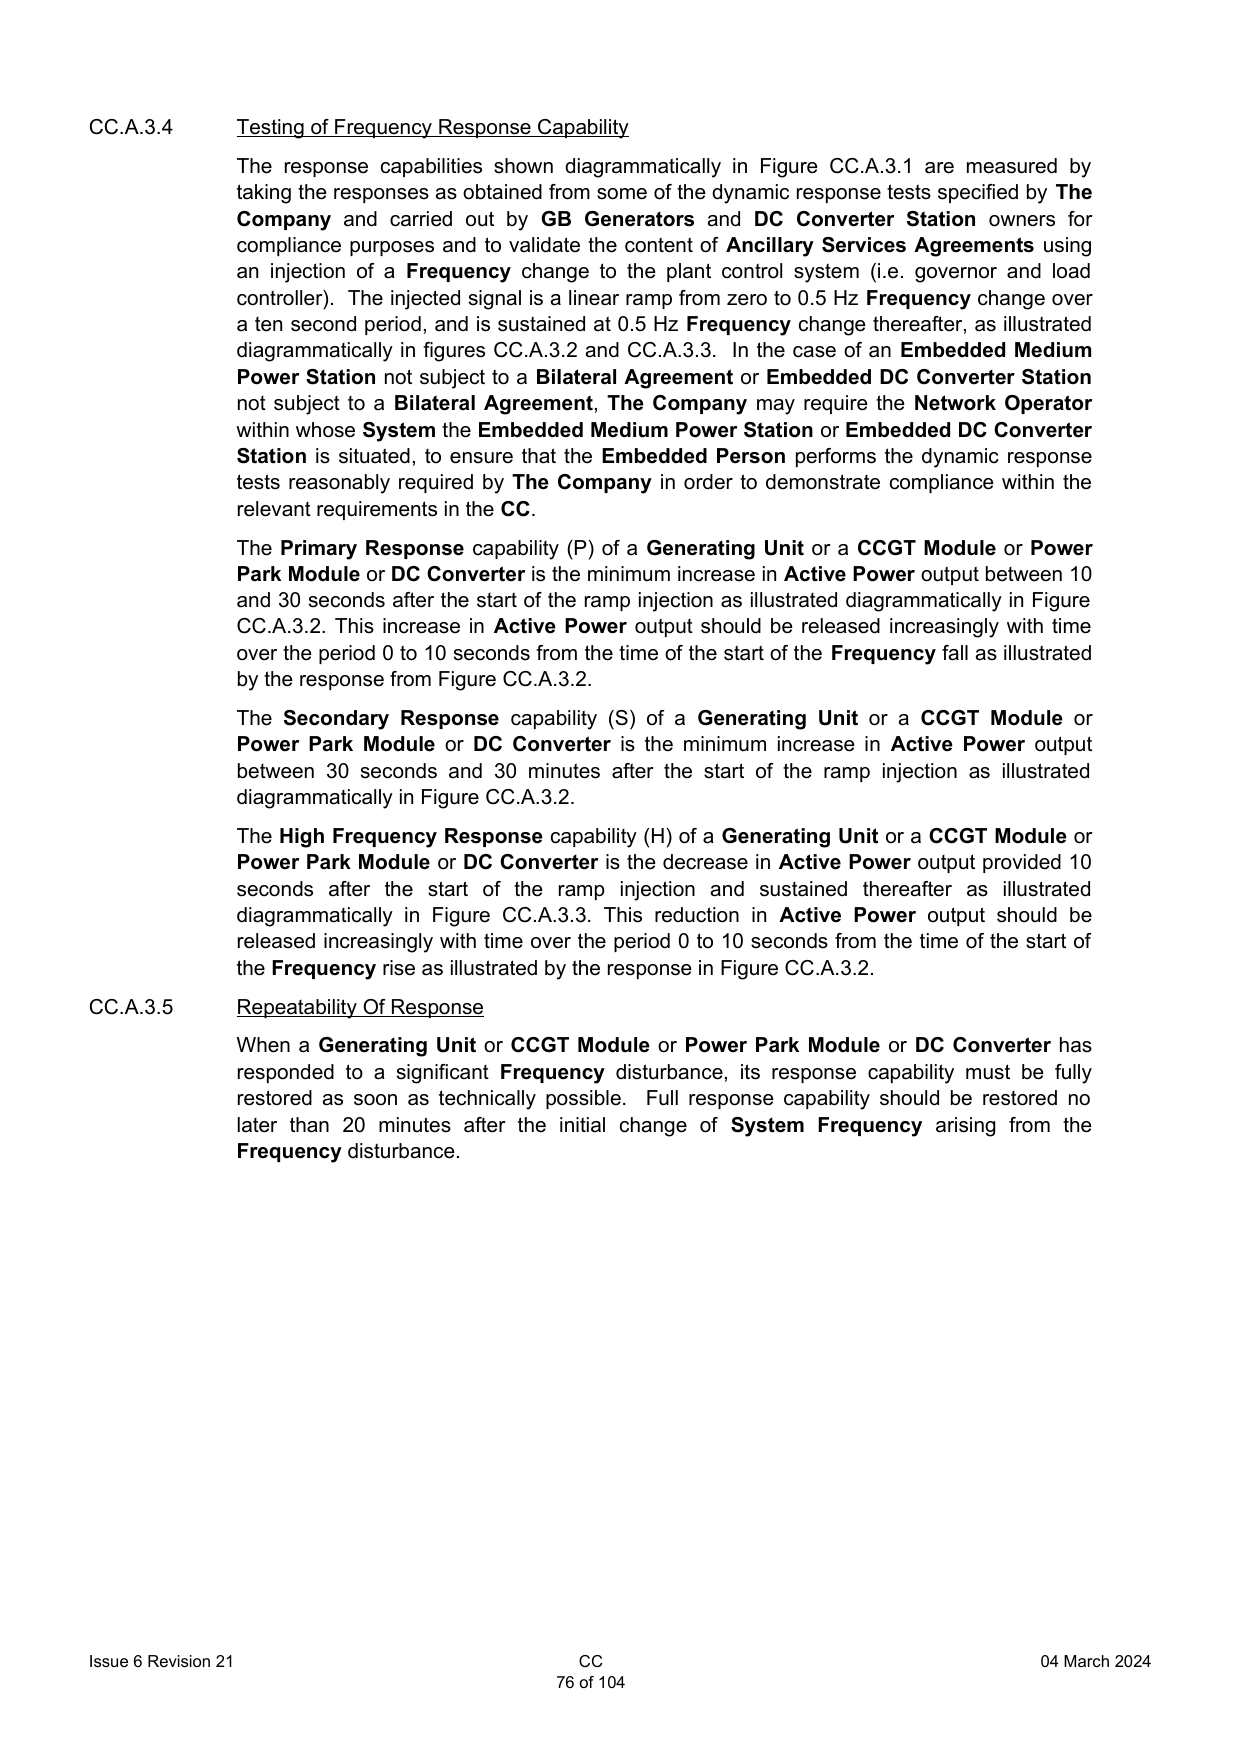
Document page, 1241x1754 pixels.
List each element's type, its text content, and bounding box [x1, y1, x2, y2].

text CC.A.3.5 Repeatability Of Response [89, 994, 1092, 1018]
text The response capabilities shown diagrammatically in Figure CC.A.3.1 are measured by taking the responses as obtained from some of the dynamic response tests specified by The Company and carried out by GB Generators and DC Converter Station owners for compliance purposes and to validate the content of Ancillary Services Agreements using an injection of a Frequency change to the plant control system (i.e. governor and load controller). The injected signal is a linear ramp from zero to 0.5 Hz Frequency change over a ten second period, and is sustained at 0.5 Hz Frequency change thereafter, as illustrated diagrammatically in figures CC.A.3.2 and CC.A.3.3. In the case of an Embedded Medium Power Station not subject to a Bilateral Agreement or Embedded DC Converter Station not subject to a Bilateral Agreement, The Company may require the Network Operator within whose System the Embedded Medium Power Station or Embedded DC Converter Station is situated, to ensure that the Embedded Person performs the dynamic response tests reasonably required by The Company in order to demonstrate compliance within the relevant requirements in the CC. [89, 154, 1092, 520]
text The Secondary Response capability (S) of a Generating Unit or a CCGT Module or Power Park Module or DC Converter is the minimum increase in Active Power output between 30 seconds and 30 minutes after the start of the ramp injection as illustrated diagrammatically in Figure CC.A.3.2. [89, 706, 1092, 809]
text The High Frequency Response capability (H) of a Generating Unit or a CCGT Module or Power Park Module or DC Converter is the decrease in Active Power output provided 10 seconds after the start of the ramp injection and sustained thereafter as illustrated diagrammatically in Figure CC.A.3.3. This reduction in Active Power output should be released increasingly with time over the period 0 to 10 seconds from the time of the start of the Frequency rise as illustrated by the response in Figure CC.A.3.2. [89, 824, 1092, 979]
text The Primary Response capability (P) of a Generating Unit or a CCGT Module or Power Park Module or DC Converter is the minimum increase in Active Power output between 10 and 30 seconds after the start of the ramp injection as illustrated diagrammatically in Figure CC.A.3.2. This increase in Active Power output should be released increasingly with time over the period 0 to 10 seconds from the time of the start of the Frequency fall as illustrated by the response from Figure CC.A.3.2. [89, 535, 1092, 691]
text CC.A.3.4 Testing of Frequency Response Capability [89, 115, 1092, 139]
text When a Generating Unit or CCGT Module or Power Park Module or DC Converter has responded to a significant Frequency disturbance, its response capability must be fully restored as soon as technically possible. Full response capability should be restored no later than 20 minutes after the initial change of System Frequency arising from the Frequency disturbance. [89, 1033, 1092, 1163]
